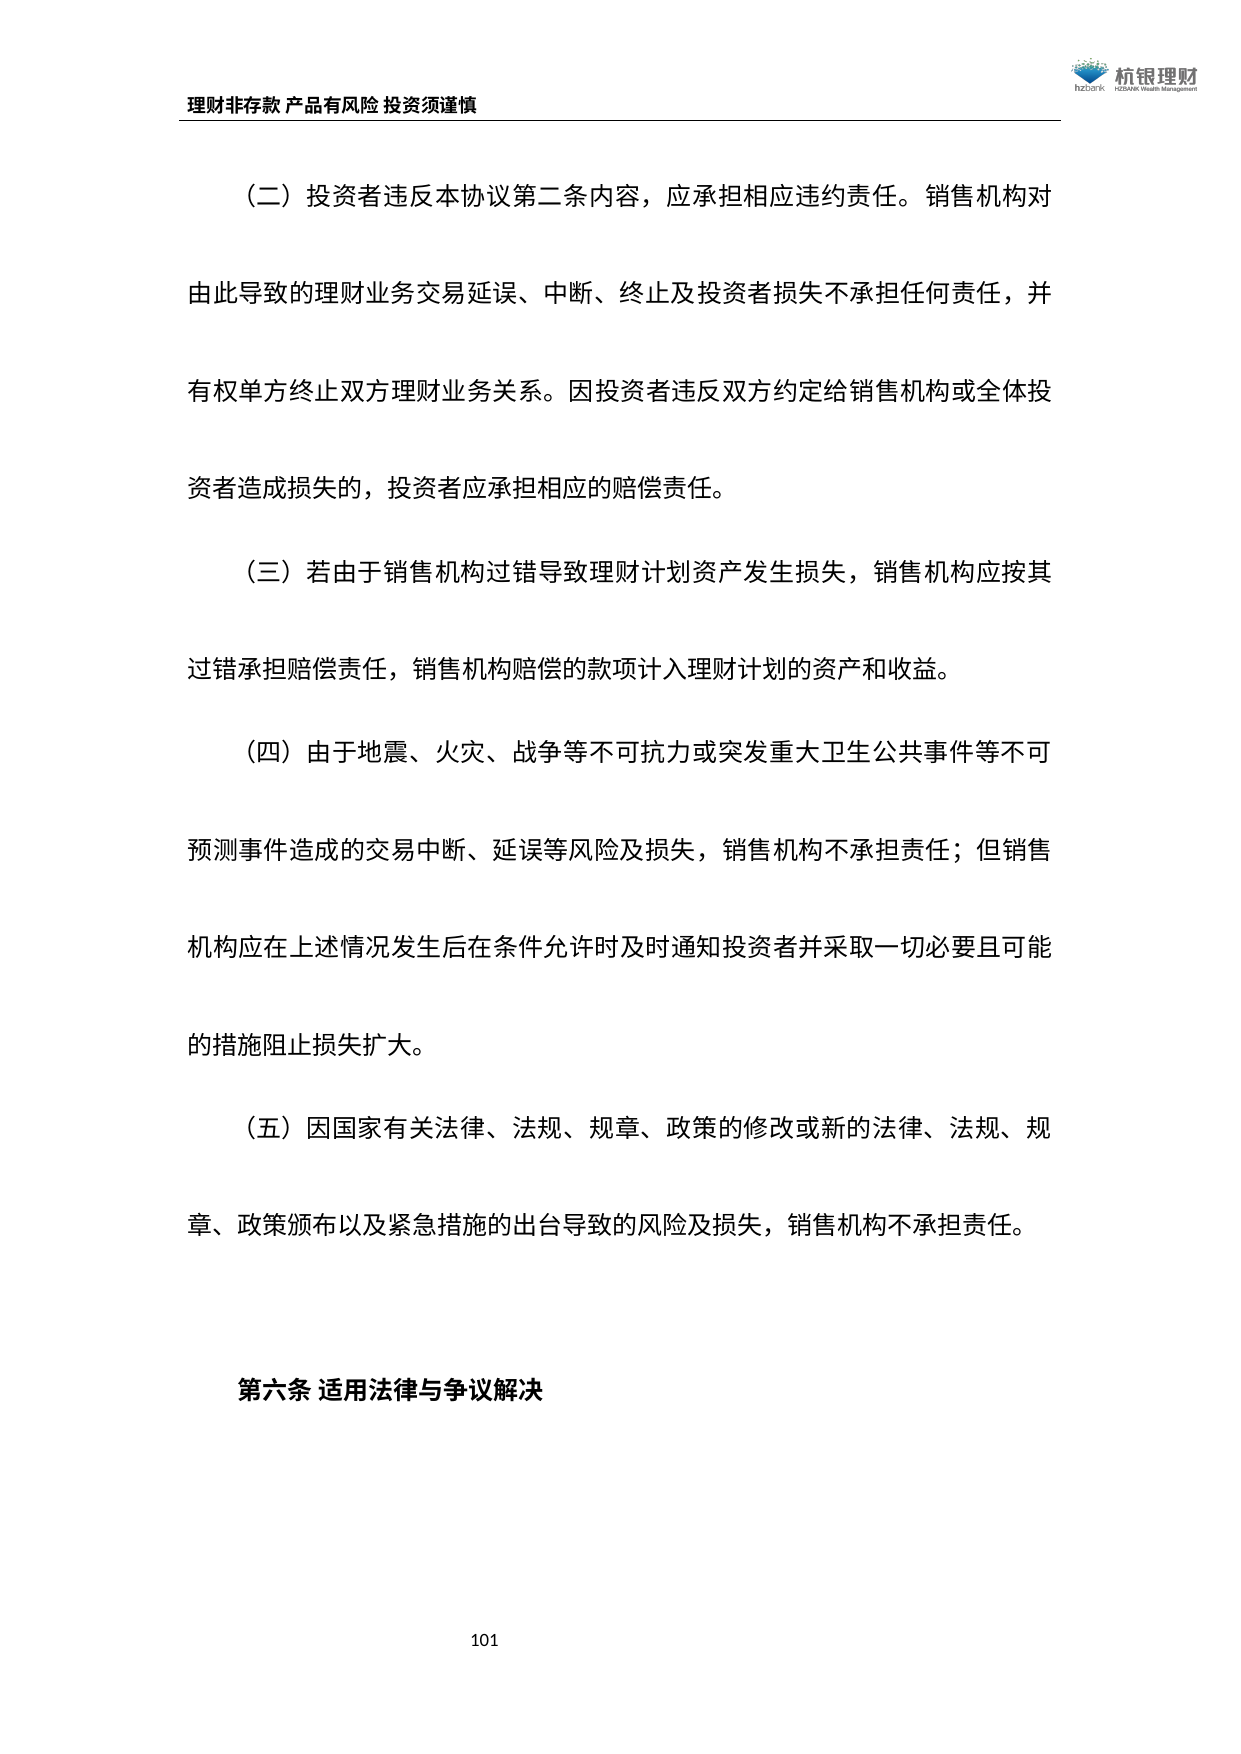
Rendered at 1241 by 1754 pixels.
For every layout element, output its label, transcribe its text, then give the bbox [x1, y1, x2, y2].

list 第六条 适用法律与争议解决 [187, 1356, 1053, 1421]
list 若由于销售机构过错导致理财计划资产发生损失，销售机构应按其过错承担赔偿责任，销售机构赔偿的款项计入理财计划的资产和收益。 [187, 538, 1053, 700]
list 由于地震、火灾、战争等不可抗力或突发重大卫生公共事件等不可预测事件造成的交易中断、延误等风险及损失，销售机构不承担责任；但销售机构应在上述情况发生后在条件允许时及时通知投资者并采取一切必要且可能的措施阻止损失扩大。 [187, 718, 1053, 1076]
list 因国家有关法律、法规、规章、政策的修改或新的法律、法规、规章、政策颁布以及紧急措施的出台导致的风险及损失，销售机构不承担责任。 [187, 1094, 1053, 1256]
picture [1027, 0, 1240, 151]
list 投资者违反本协议第二条内容，应承担相应违约责任。销售机构对由此导致的理财业务交易延误、中断、终止及投资者损失不承担任何责任，并有权单方终止双方理财业务关系。因投资者违反双方约定给销售机构或全体投资者造成损失的，投资者应承担相应的赔偿责任。 [187, 162, 1053, 519]
